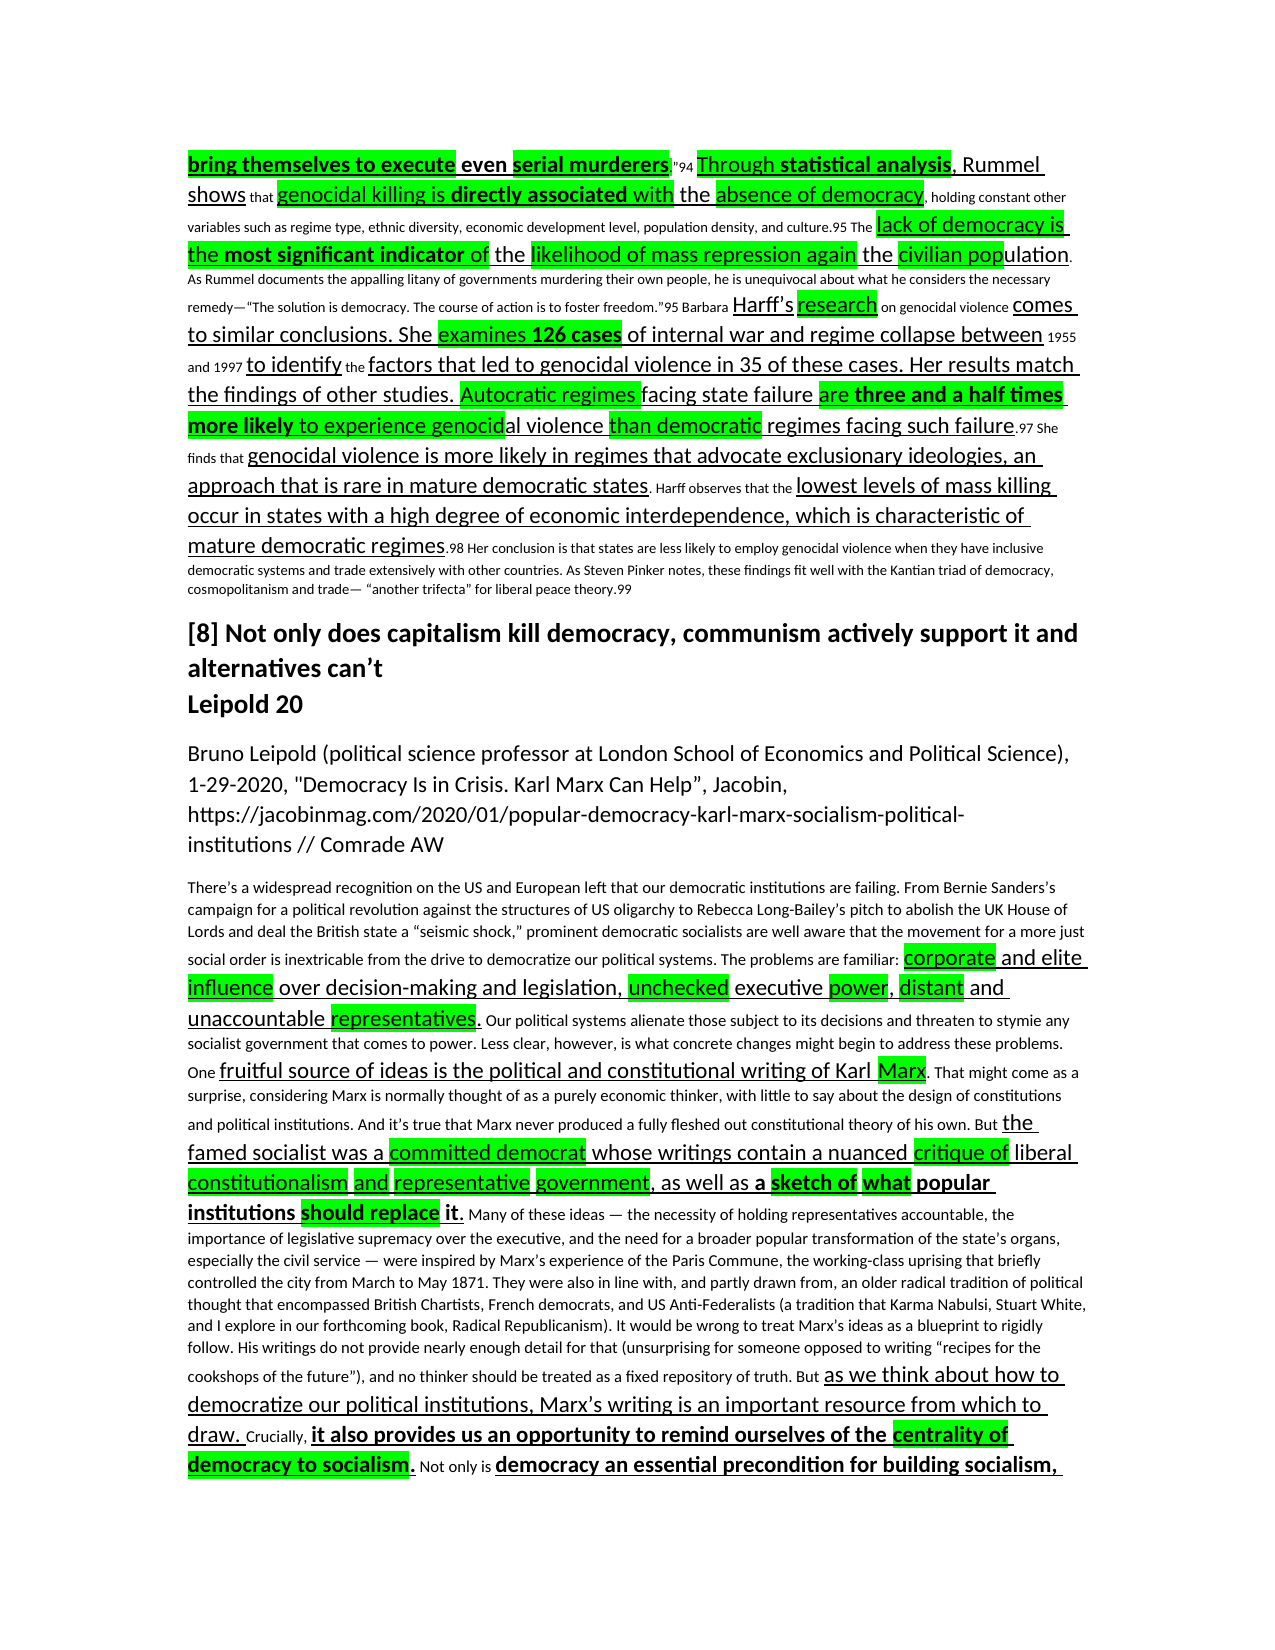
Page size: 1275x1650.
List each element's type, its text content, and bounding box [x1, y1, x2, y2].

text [187, 150, 1087, 598]
text Leipold 20 [187, 687, 1087, 720]
text Bruno Leipold (political science professor at London School of Economics and Political Science), 1-29-2020, "Democracy Is in Crisis. Karl Marx Can Help”, Jacobin, https://jacobinmag.com/2020/01/popular-democracy-karl-marx-socialism-political-institutions // Comrade AW [187, 739, 1087, 858]
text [187, 877, 1087, 1479]
subtitle [8] Not only does capitalism kill democracy, communism actively support it and alternatives can’t [187, 616, 1087, 685]
